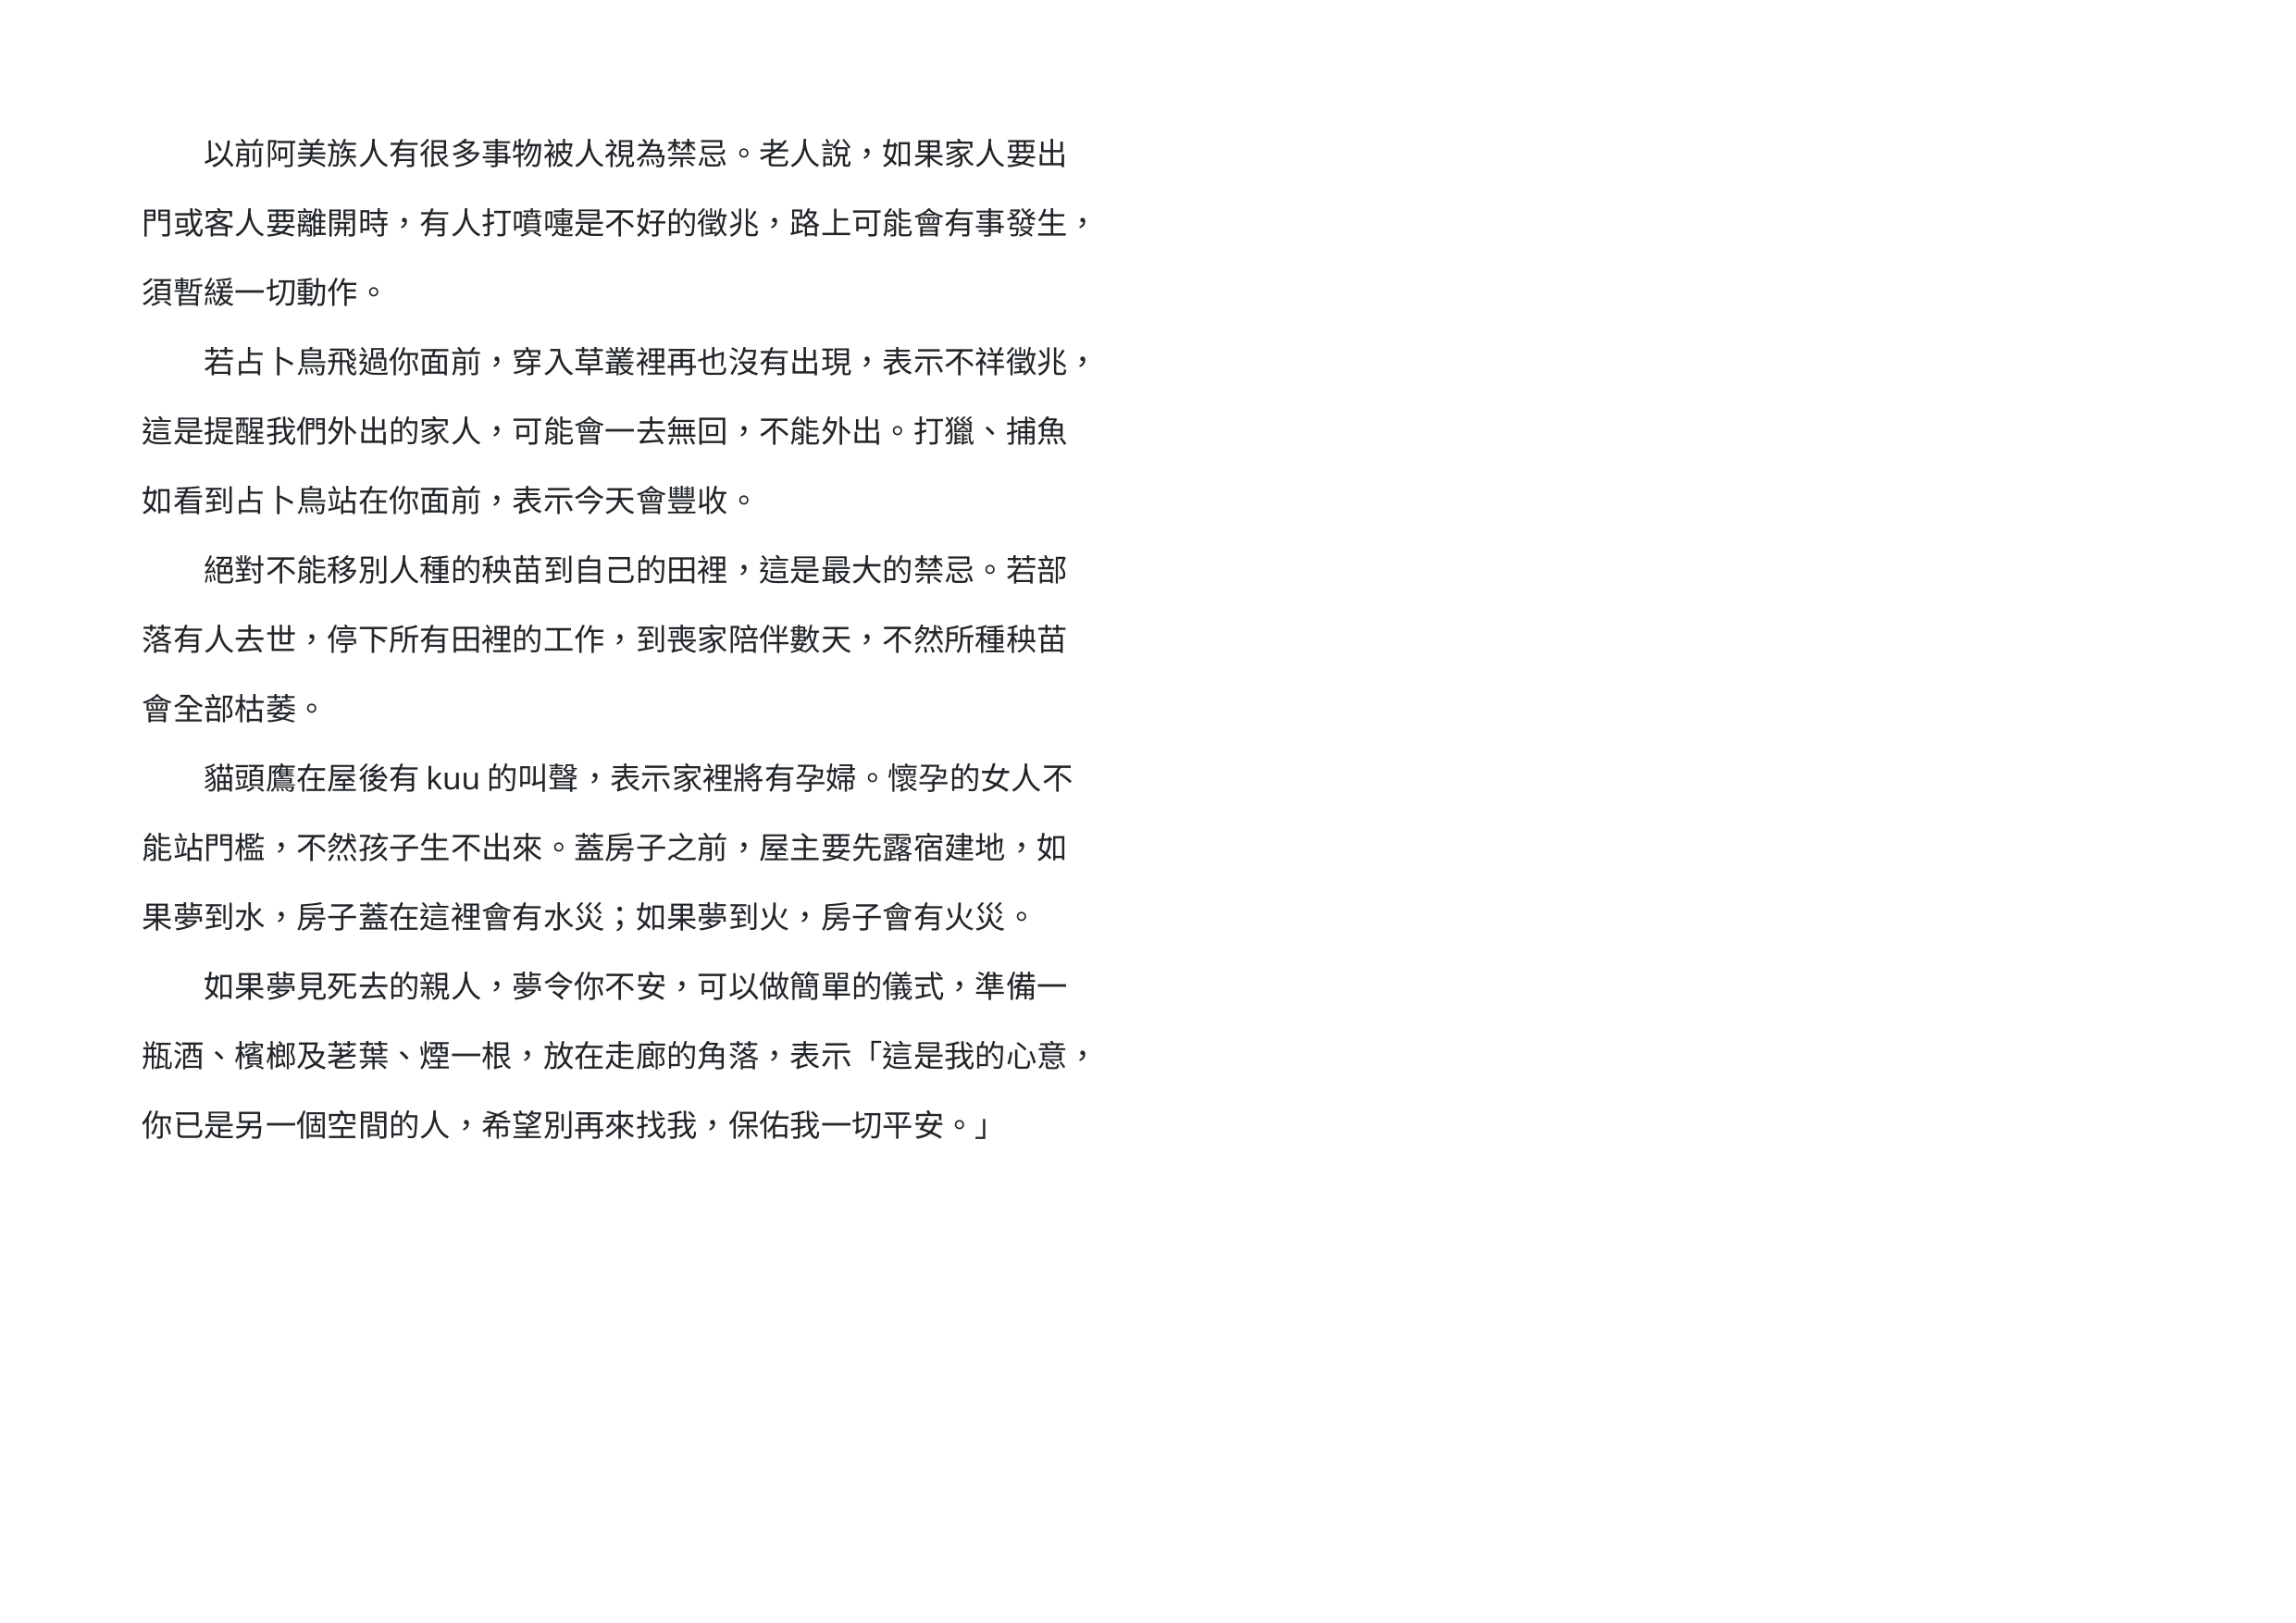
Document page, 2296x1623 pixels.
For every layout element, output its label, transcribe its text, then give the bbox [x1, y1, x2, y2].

text 以前阿美族人有很多事物被人視為禁忌。老人說，如果家人要出門或客人要離開時，有人打噴嚏是不好的徵兆，路上可能會有事發生，須暫緩一切動作。 [142, 118, 1090, 326]
text 貓頭鷹在屋後有kuu的叫聲，表示家裡將有孕婦。懷孕的女人不能站門檻，不然孩子生不出來。蓋房子之前，屋主要先露宿建地，如果夢到水，房子蓋在這裡會有水災；如果夢到火，房子會有火災。 [142, 742, 1090, 950]
text 絕對不能移別人種的秧苗到自己的田裡，這是最大的禁忌。若部落有人去世，停下所有田裡的工作，到喪家陪伴數天，不然所種秧苗會全部枯萎。 [142, 534, 1090, 742]
text 如果夢見死去的親人，夢令你不安，可以做簡單的儀式，準備一瓶酒、檳榔及荖葉、煙一根，放在走廊的角落，表示「這是我的心意，你已是另一個空間的人，希望別再來找我，保佑我一切平安。」 [142, 950, 1090, 1158]
text 若占卜鳥飛過你面前，穿入草叢裡再也沒有出現，表示不祥徵兆，這是提醒我們外出的家人，可能會一去無回，不能外出。打獵、捕魚如看到占卜鳥站在你面前，表示今天會豐收。 [142, 326, 1090, 534]
